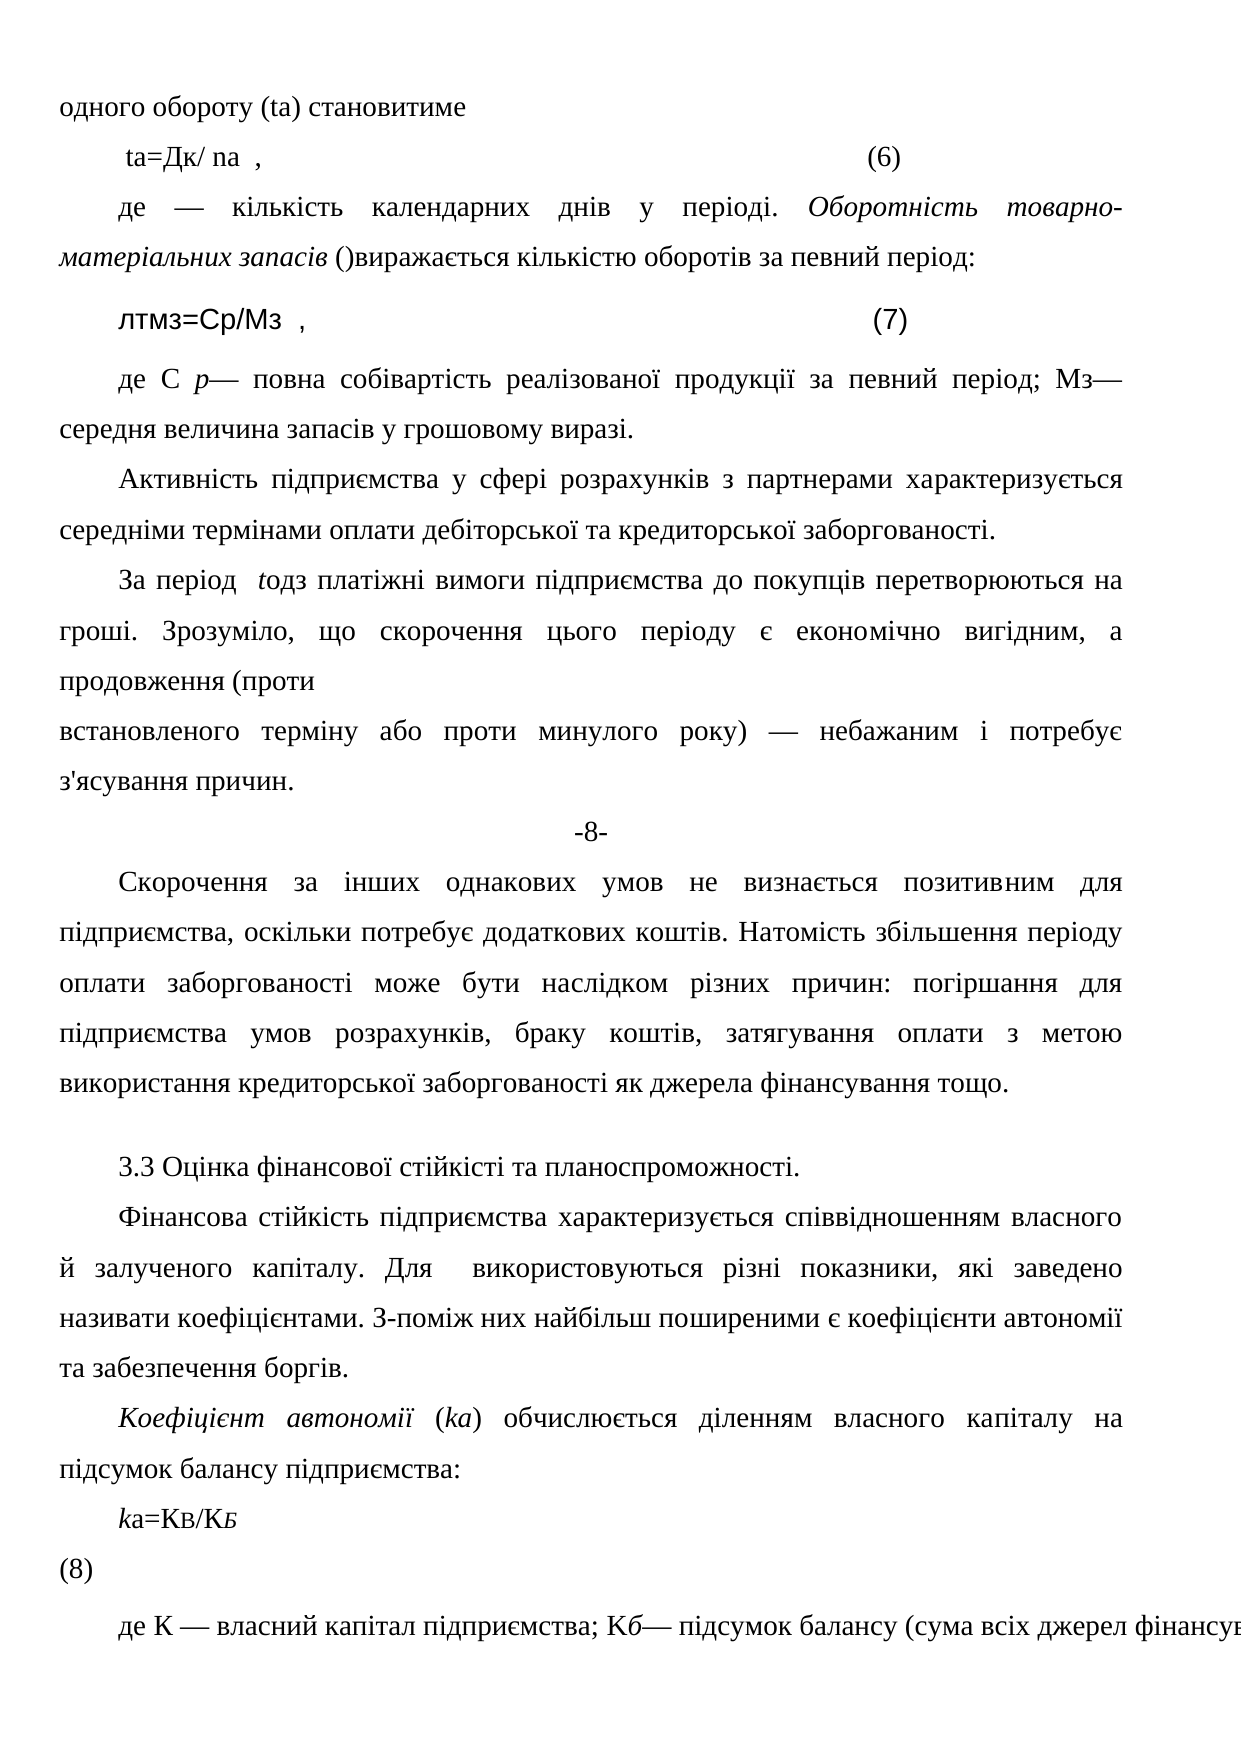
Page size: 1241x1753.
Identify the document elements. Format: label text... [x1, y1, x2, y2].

text ta=Дк/ na , (6) [59, 139, 1123, 172]
text де — кількість календарних днів у періоді. Оборотність товарно-матеріальних запасів ()виражається кількістю оборотів за певний період: [59, 189, 1123, 273]
text Фінансова стійкість підприємства характеризується співвідношенням власного й залученого капіталу. Для використовуються різні показники, які заведено називати коефіцієнтами. З-поміж них найбільш поширеними є коефіцієнти автономії та забезпечення боргів. [59, 1199, 1123, 1384]
text лтмз=Ср/Мз , (7) [59, 302, 1123, 336]
text За період tодз платіжні вимоги підприємства до покупців перетворюються на гроші. Зрозуміло, що скорочення цього періоду є економічно вигідним, а продовження (проти [59, 562, 1123, 696]
text встановленого терміну або проти минулого року) — небажаним і потребує з'ясування причин. [59, 713, 1123, 797]
text де С р— повна собівартість реалізованої продукції за певний період; Мз— середня величина запасів у грошовому виразі. [59, 361, 1123, 445]
text Скорочення за інших однакових умов не визнається позитивним для підприємства, оскільки потребує додаткових коштів. Натомість збільшення періоду оплати заборгованості може бути наслідком різних причин: погіршання для підприємства умов розрахунків, браку коштів, затягування оплати з метою використання кредиторської заборгованості як джерела фінансування тощо. [59, 864, 1123, 1099]
text ka=Кв/Кб (8) [59, 1501, 1123, 1585]
text 3.3 Оцінка фінансової стійкісті та планоспроможності. [59, 1149, 1123, 1183]
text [59, 89, 1123, 122]
text де К — власний капітал підприємства; Kб— підсумок балансу (сума всіх джерел фінансування). [59, 1608, 1240, 1642]
text -8- [59, 814, 1123, 847]
text Коефіцієнт автономії (ka) обчислюється діленням власного капіталу на підсумок балансу підприємства: [59, 1401, 1123, 1484]
text Активність підприємства у сфері розрахунків з партнерами характеризується середніми термінами оплати дебіторської та кредиторської заборгованості. [59, 462, 1123, 546]
